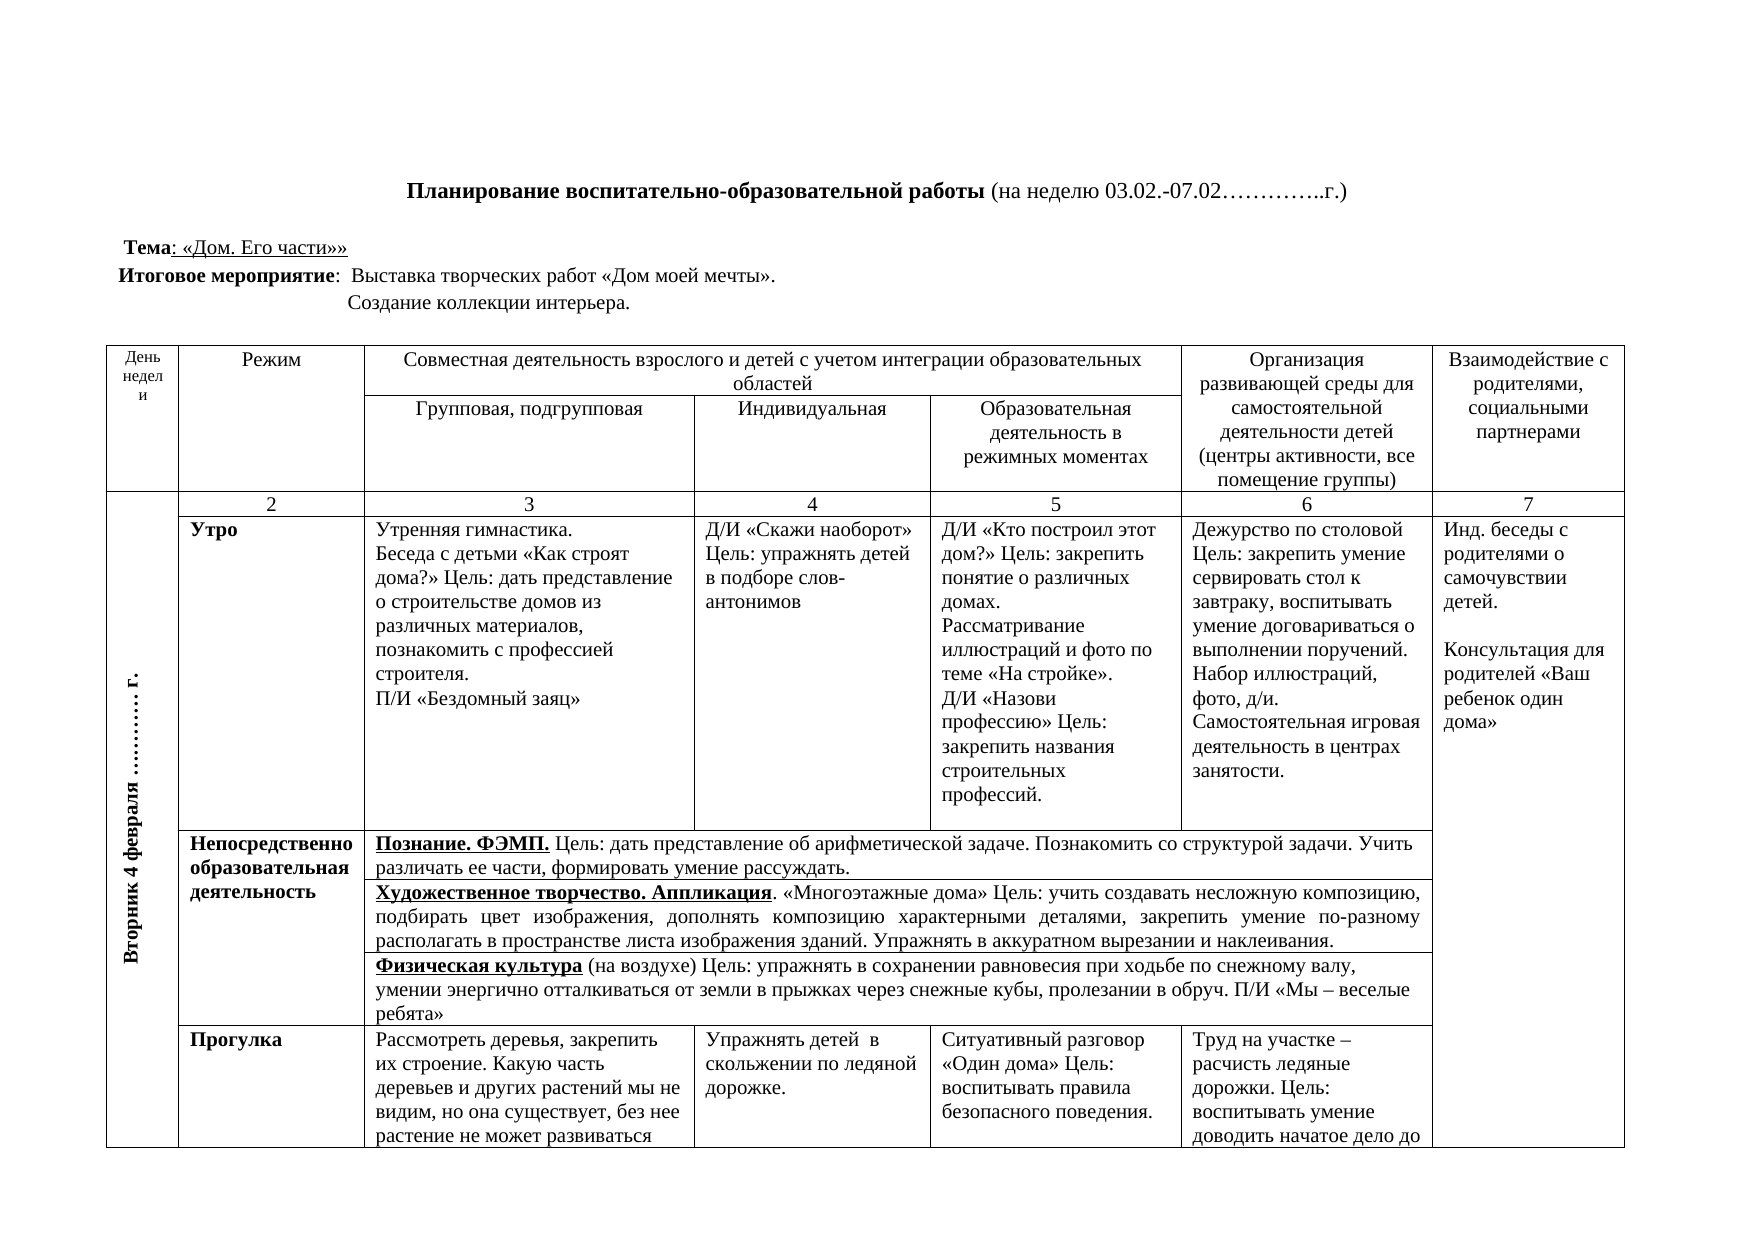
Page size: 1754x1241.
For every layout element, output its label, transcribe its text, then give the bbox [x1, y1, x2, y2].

text Планирование воспитательно-образовательной работы (на неделю 03.02.-07.02…………..г.) [118, 177, 1636, 203]
table_cell Образовательная деятельность в режимных моментах [931, 396, 1181, 491]
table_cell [931, 1026, 1181, 1147]
table_cell 3 [365, 492, 694, 516]
table_cell Утренняя гимнастика. Беседа с детьми «Как строят дома?» Цель: дать представление о строительстве домов из различных материалов, познакомить с профессией строителя. П/И «Бездомный заяц» [365, 517, 694, 830]
text Итоговое мероприятие: Выставка творческих работ «Дом моей мечты». [118, 263, 1636, 287]
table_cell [1182, 1026, 1432, 1147]
text Создание коллекции интерьера. [118, 290, 1636, 314]
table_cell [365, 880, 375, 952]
table_cell Познание. ФЭМП. Цель: дать представление об арифметической задаче. Познакомить со структурой задачи. Учить различать ее части, формировать умение рассуждать. [365, 831, 1432, 879]
table_cell Непосредственно образовательная деятельность [179, 831, 364, 1025]
table_cell 2 [179, 492, 364, 516]
table_cell 7 [1433, 492, 1624, 516]
table_cell Инд. беседы с родителями о самочувствии детей. Консультация для родителей «Ваш ребенок один дома» [1433, 517, 1624, 1147]
table_header Режим [179, 346, 364, 491]
table_header День недели [107, 346, 178, 491]
table_header Совместная деятельность взрослого и детей с учетом интеграции образовательных областей [365, 346, 1181, 394]
table_cell Индивидуальная [695, 396, 930, 491]
table_cell Групповая, подгрупповая [365, 396, 694, 491]
table_cell Утро [179, 517, 364, 830]
table_cell 4 [695, 492, 930, 516]
table_cell Прогулка [179, 1026, 364, 1147]
table_cell Д/И «Скажи наоборот» Цель: упражнять детей в подборе слов-антонимов [695, 517, 930, 830]
table_cell 5 [931, 492, 1181, 516]
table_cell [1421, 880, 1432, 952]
text Тема: «Дом. Его части»» [118, 235, 1636, 259]
table_header Взаимодействие с родителями, социальными партнерами [1433, 346, 1624, 491]
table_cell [365, 1026, 694, 1147]
table_cell Дежурство по столовой Цель: закрепить умение сервировать стол к завтраку, воспитывать умение договариваться о выполнении поручений. Набор иллюстраций, фото, д/и. Самостоятельная игровая деятельность в центрах занятости. [1182, 517, 1432, 830]
table_cell Д/И «Кто построил этот дом?» Цель: закрепить понятие о различных домах. Рассматривание иллюстраций и фото по теме «На стройке». Д/И «Назови профессию» Цель: закрепить названия строительных профессий. [931, 517, 1181, 830]
table_cell 6 [1182, 492, 1432, 516]
table_cell Вторник 4 февраля ………… г. [107, 492, 178, 1147]
table_header Организация развивающей среды для самостоятельной деятельности детей (центры активности, все помещение группы) [1182, 346, 1432, 491]
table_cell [695, 1026, 930, 1147]
table_cell Физическая культура (на воздухе) Цель: упражнять в сохранении равновесия при ходьбе по снежному валу, умении энергично отталкиваться от земли в прыжках через снежные кубы, пролезании в обруч. П/И «Мы – веселые ребята» [365, 953, 1432, 1025]
